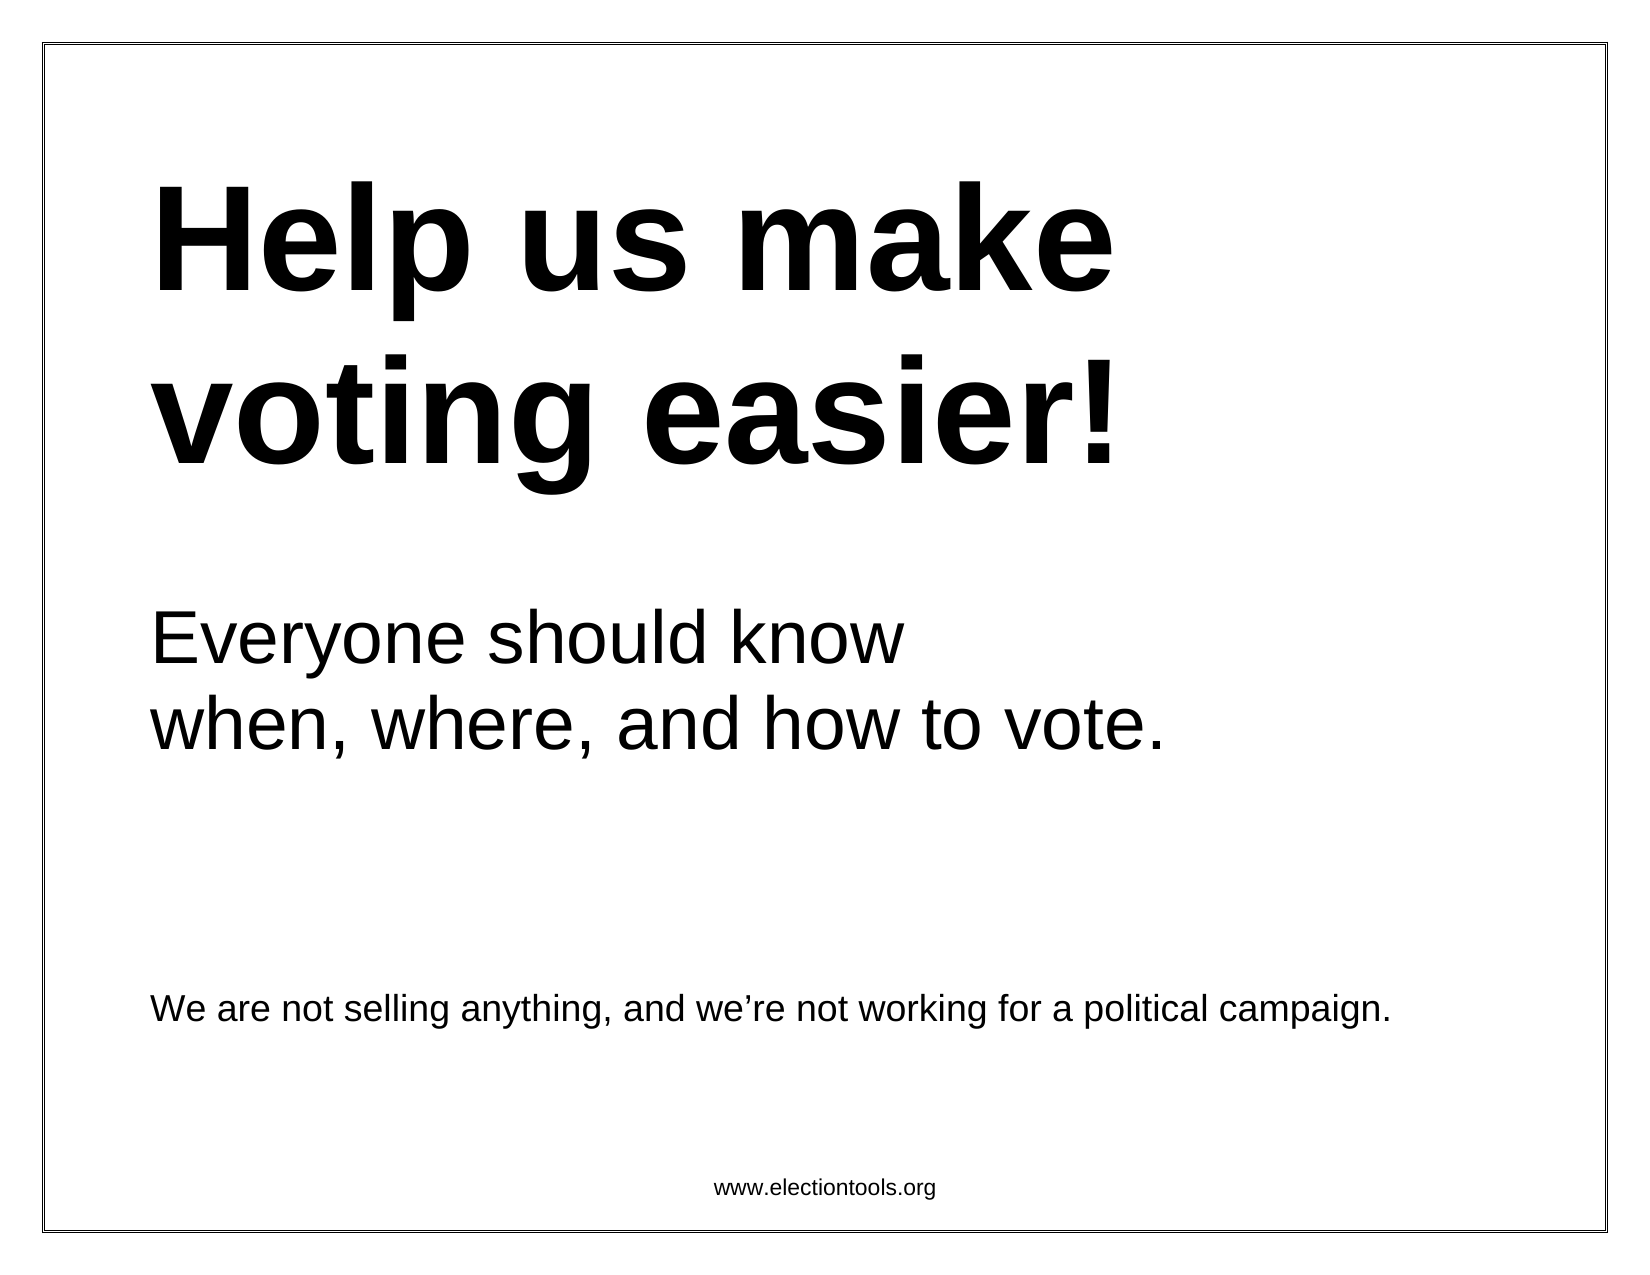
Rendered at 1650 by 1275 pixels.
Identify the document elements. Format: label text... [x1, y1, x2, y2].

text We are not selling anything, and we’re not working for a political campaign. [150, 986, 1500, 1029]
text Help us make voting easier! [150, 150, 1500, 495]
text Everyone should know when, where, and how to vote. [150, 593, 1500, 765]
